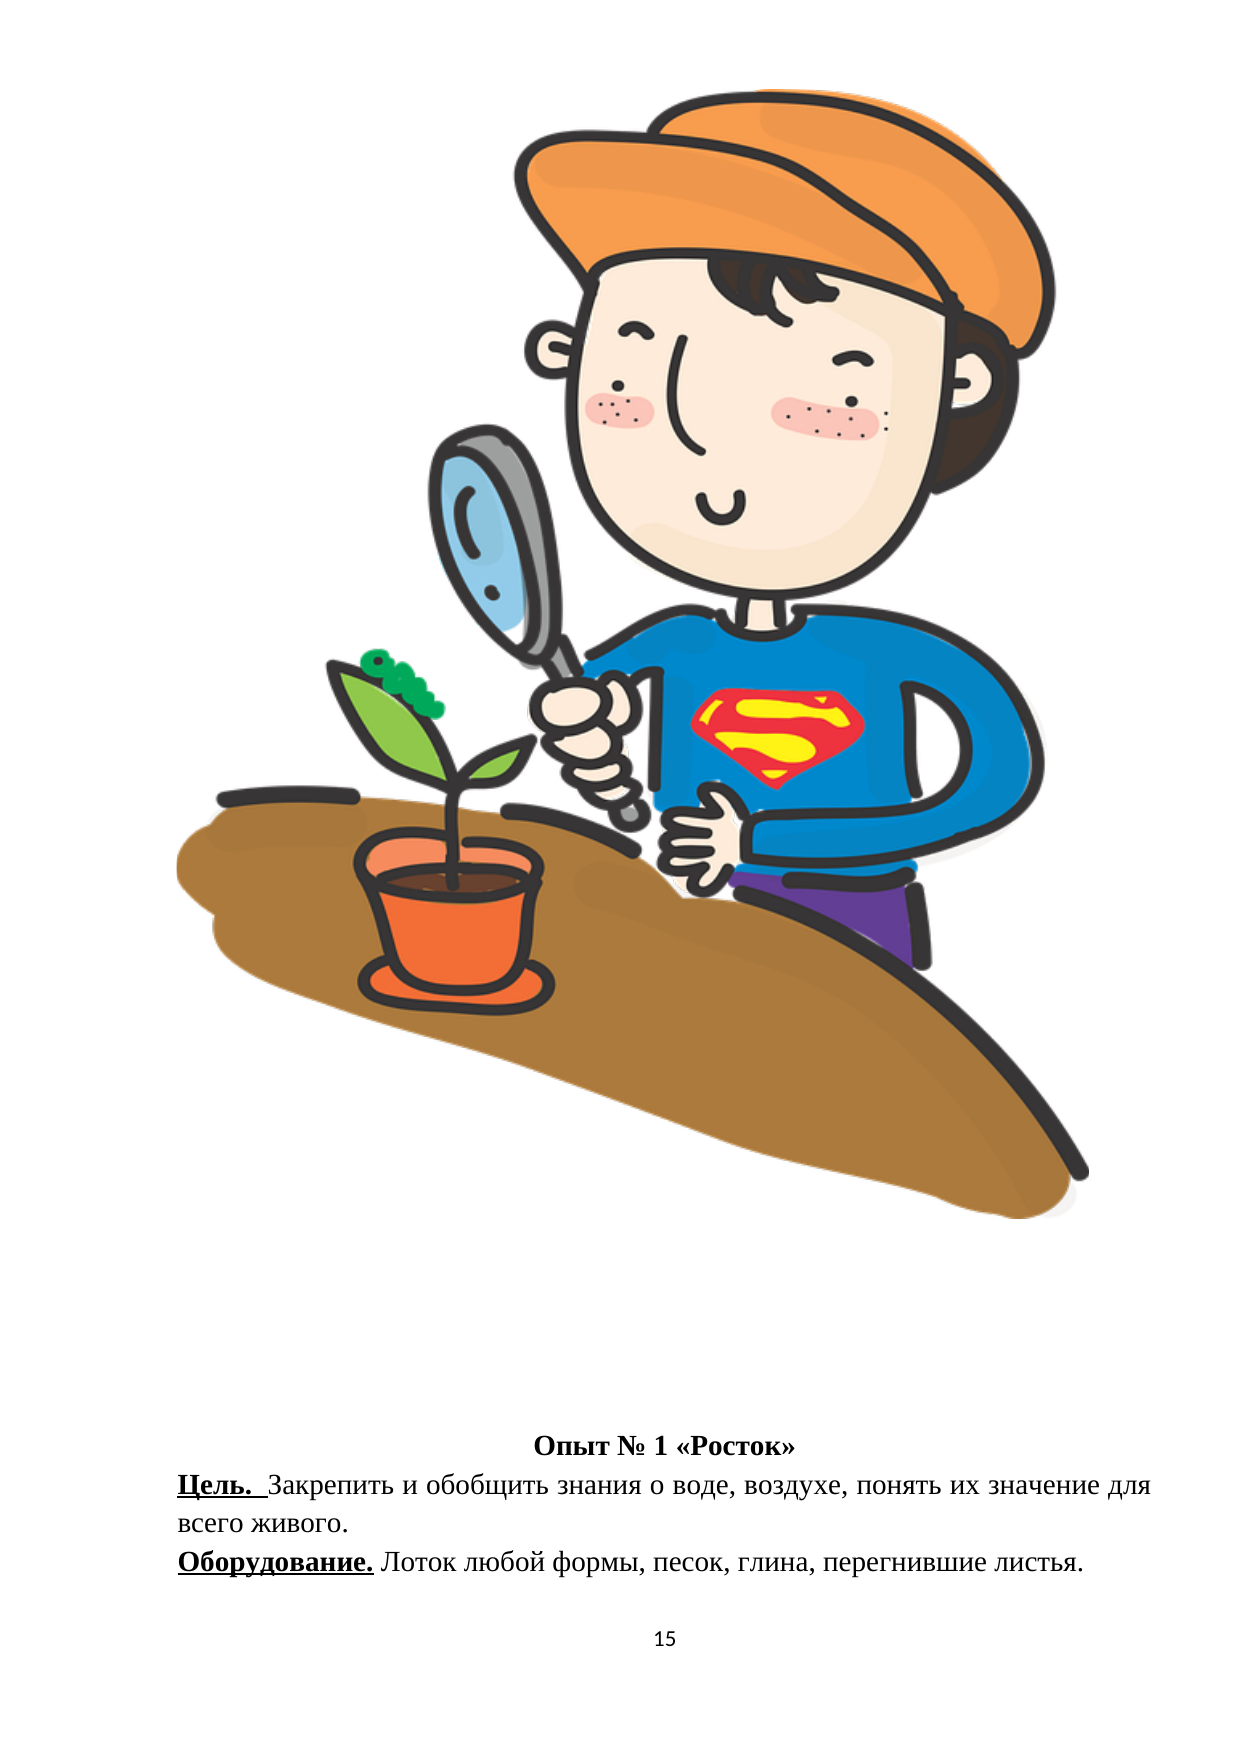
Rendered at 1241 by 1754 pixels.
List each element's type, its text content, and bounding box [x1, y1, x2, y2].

text Оборудование. Лоток любой формы, песок, глина, перегнившие листья. [177, 1544, 1152, 1578]
text Цель. Закрепить и обобщить знания о воде, воздухе, понять их значение для всего живого. [177, 1467, 1152, 1539]
picture [176, 89, 1089, 1219]
text Опыт № 1 «Росток» [177, 1428, 1152, 1462]
